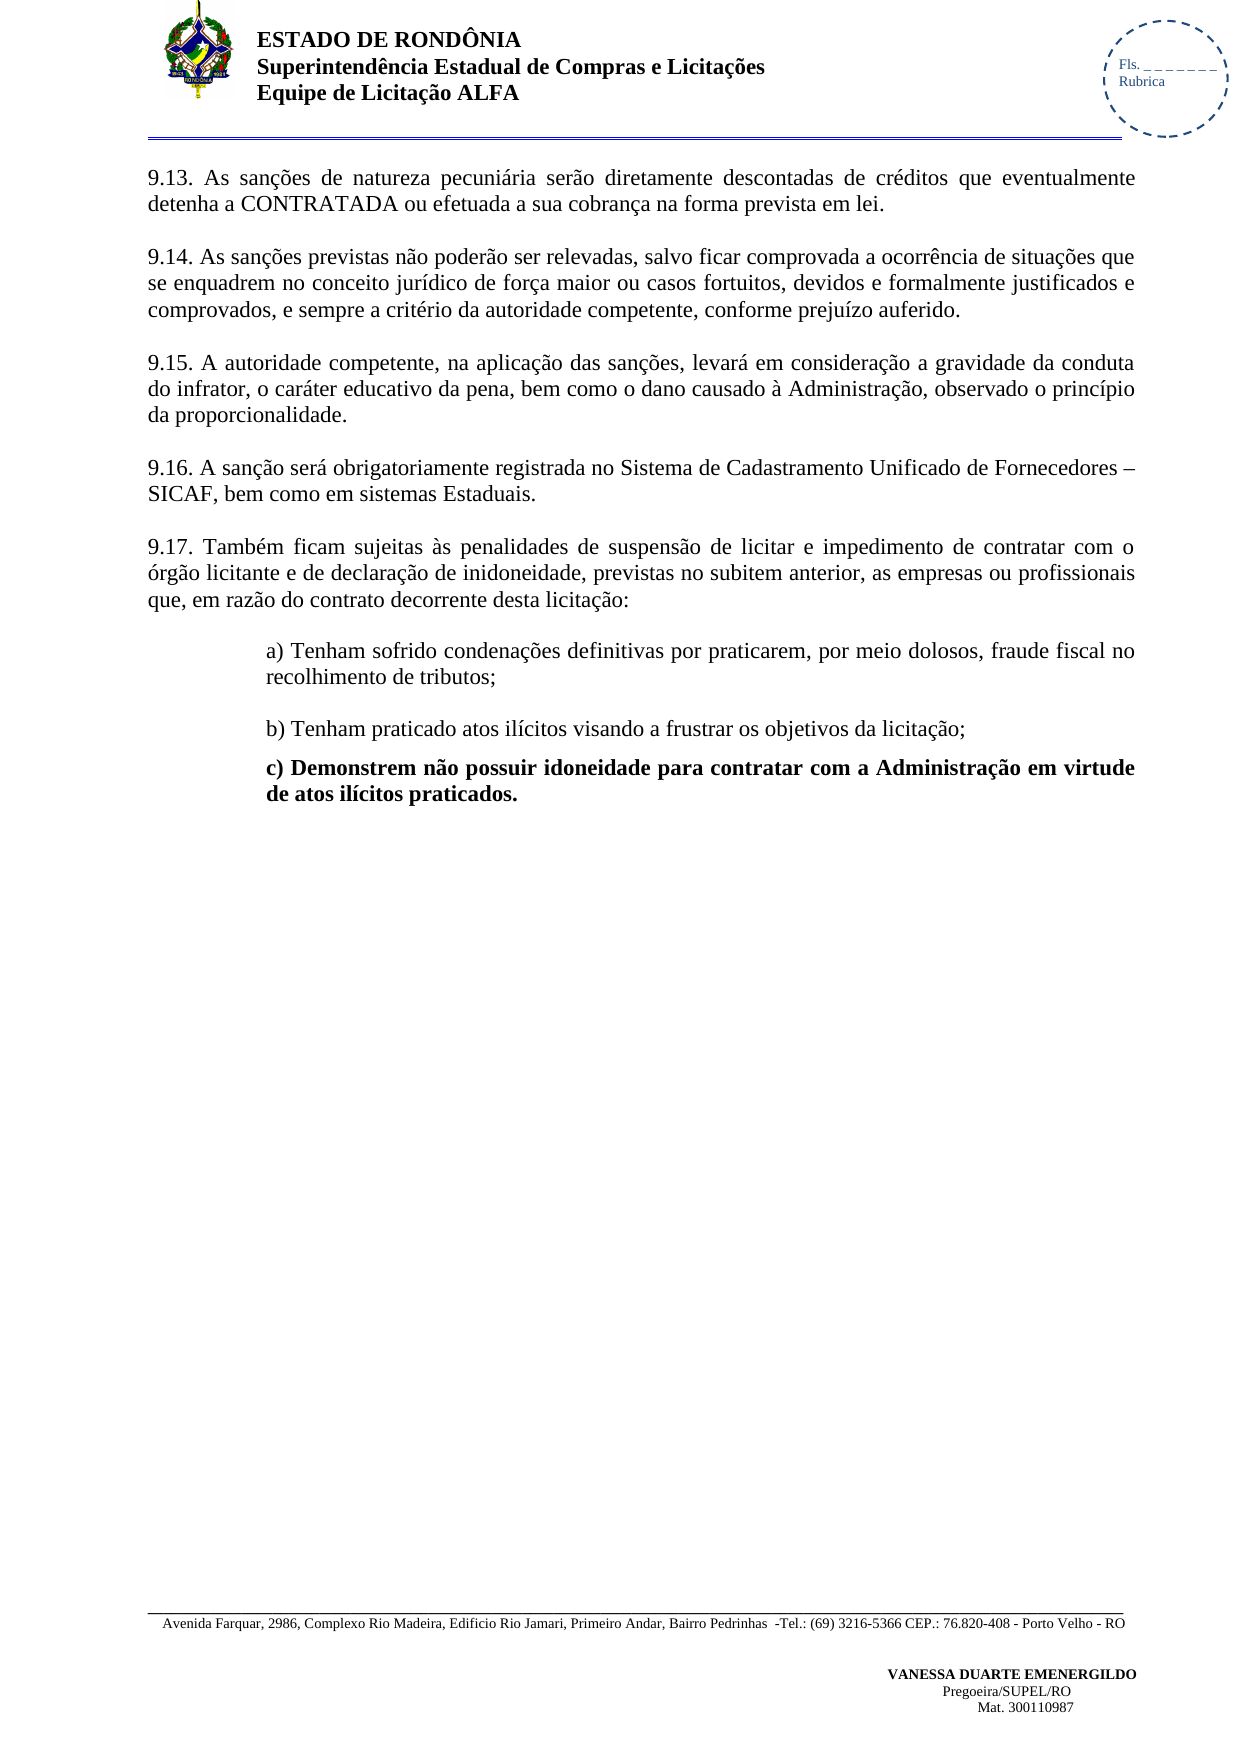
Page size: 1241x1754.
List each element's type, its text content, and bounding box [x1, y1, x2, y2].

text 9.14. As sanções previstas não poderão ser relevadas, salvo ficar comprovada a ocorrência de situações que se enquadrem no conceito jurídico de força maior ou casos fortuitos, devidos e formalmente justificados e comprovados, e sempre a critério da autoridade competente, conforme prejuízo auferido. [148, 243, 1137, 322]
text b) Tenham praticado atos ilícitos visando a frustrar os objetivos da licitação; [266, 715, 1137, 741]
picture [162, 0, 235, 100]
text a) Tenham sofrido condenações definitivas por praticarem, por meio dolosos, fraude fiscal no recolhimento de tributos; [266, 637, 1137, 690]
text 9.15. A autoridade competente, na aplicação das sanções, levará em consideração a gravidade da conduta do infrator, o caráter educativo da pena, bem como o dano causado à Administração, observado o princípio da proporcionalidade. [148, 348, 1137, 428]
text 9.17. Também ficam sujeitas às penalidades de suspensão de licitar e impedimento de contratar com o órgão licitante e de declaração de inidoneidade, previstas no subitem anterior, as empresas ou profissionais que, em razão do contrato decorrente desta licitação: [148, 533, 1137, 612]
text 9.13. As sanções de natureza pecuniária serão diretamente descontadas de créditos que eventualmente detenha a CONTRATADA ou efetuada a sua cobrança na forma prevista em lei. [148, 164, 1137, 217]
text 9.16. A sanção será obrigatoriamente registrada no Sistema de Cadastramento Unificado de Fornecedores – SICAF, bem como em sistemas Estaduais. [148, 454, 1137, 507]
text c) Demonstrem não possuir idoneidade para contratar com a Administração em virtude de atos ilícitos praticados. [266, 754, 1137, 806]
